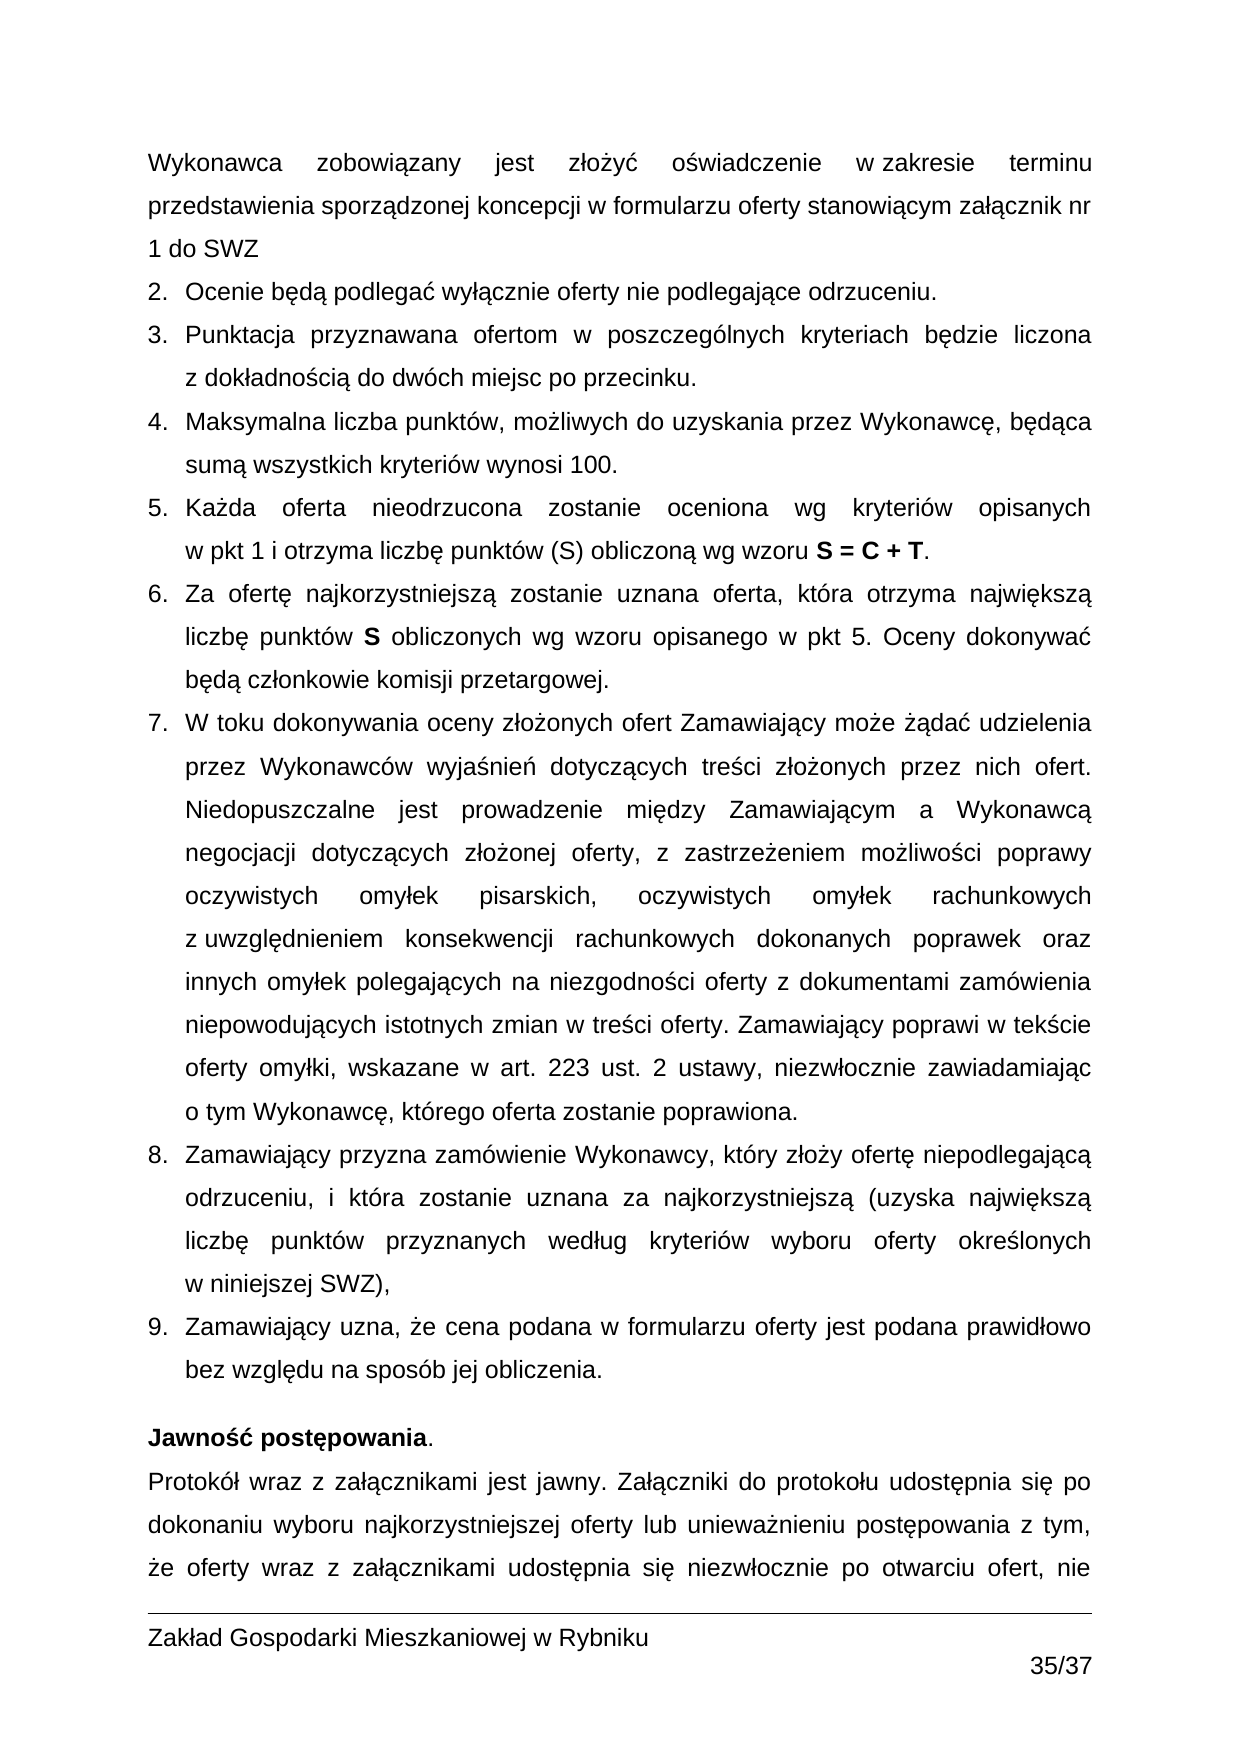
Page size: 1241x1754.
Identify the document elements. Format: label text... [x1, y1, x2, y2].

list Ocenie będą podlegać wyłącznie oferty nie podlegające odrzuceniu. [147, 277, 1092, 306]
list Zamawiający uzna, że cena podana w formularzu oferty jest podana prawidłowo bez względu na sposób jej obliczenia. [148, 1312, 1092, 1384]
list Punktacja przyznawana ofertom w poszczególnych kryteriach będzie liczona z dokładnością do dwóch miejsc po przecinku. [147, 320, 1092, 392]
list W toku dokonywania oceny złożonych ofert Zamawiający może żądać udzielenia przez Wykonawców wyjaśnień dotyczących treści złożonych przez nich ofert. Niedopuszczalne jest prowadzenie między Zamawiającym a Wykonawcą negocjacji dotyczących złożonej oferty, z zastrzeżeniem możliwości poprawy oczywistych omyłek pisarskich, oczywistych omyłek rachunkowych z uwzględnieniem konsekwencji rachunkowych dokonanych poprawek oraz innych omyłek polegających na niezgodności oferty z dokumentami zamówienia niepowodujących istotnych zmian w treści oferty. Zamawiający poprawi w tekście oferty omyłki, wskazane w art. 223 ust. 2 ustawy, niezwłocznie zawiadamiając o tym Wykonawcę, którego oferta zostanie poprawiona. [148, 708, 1092, 1125]
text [148, 1466, 1092, 1581]
text Jawność postępowania. [148, 1423, 1092, 1452]
list Maksymalna liczba punktów, możliwych do uzyskania przez Wykonawcę, będąca sumą wszystkich kryteriów wynosi 100. [148, 406, 1092, 478]
list Każda oferta nieodrzucona zostanie oceniona wg kryteriów opisanych w pkt 1 i otrzyma liczbę punktów (S) obliczoną wg wzoru S = C + T. [148, 493, 1092, 564]
list Za ofertę najkorzystniejszą zostanie uznana oferta, która otrzyma największą liczbę punktów S obliczonych wg wzoru opisanego w pkt 5. Oceny dokonywać będą członkowie komisji przetargowej. [148, 579, 1092, 694]
text Wykonawca zobowiązany jest złożyć oświadczenie w zakresie terminu przedstawienia sporządzonej koncepcji w formularzu oferty stanowiącym załącznik nr 1 do SWZ [148, 148, 1092, 263]
list Zamawiający przyzna zamówienie Wykonawcy, który złoży ofertę niepodlegającą odrzuceniu, i która zostanie uznana za najkorzystniejszą (uzyska największą liczbę punktów przyznanych według kryteriów wyboru oferty określonych w niniejszej SWZ), [148, 1139, 1092, 1298]
